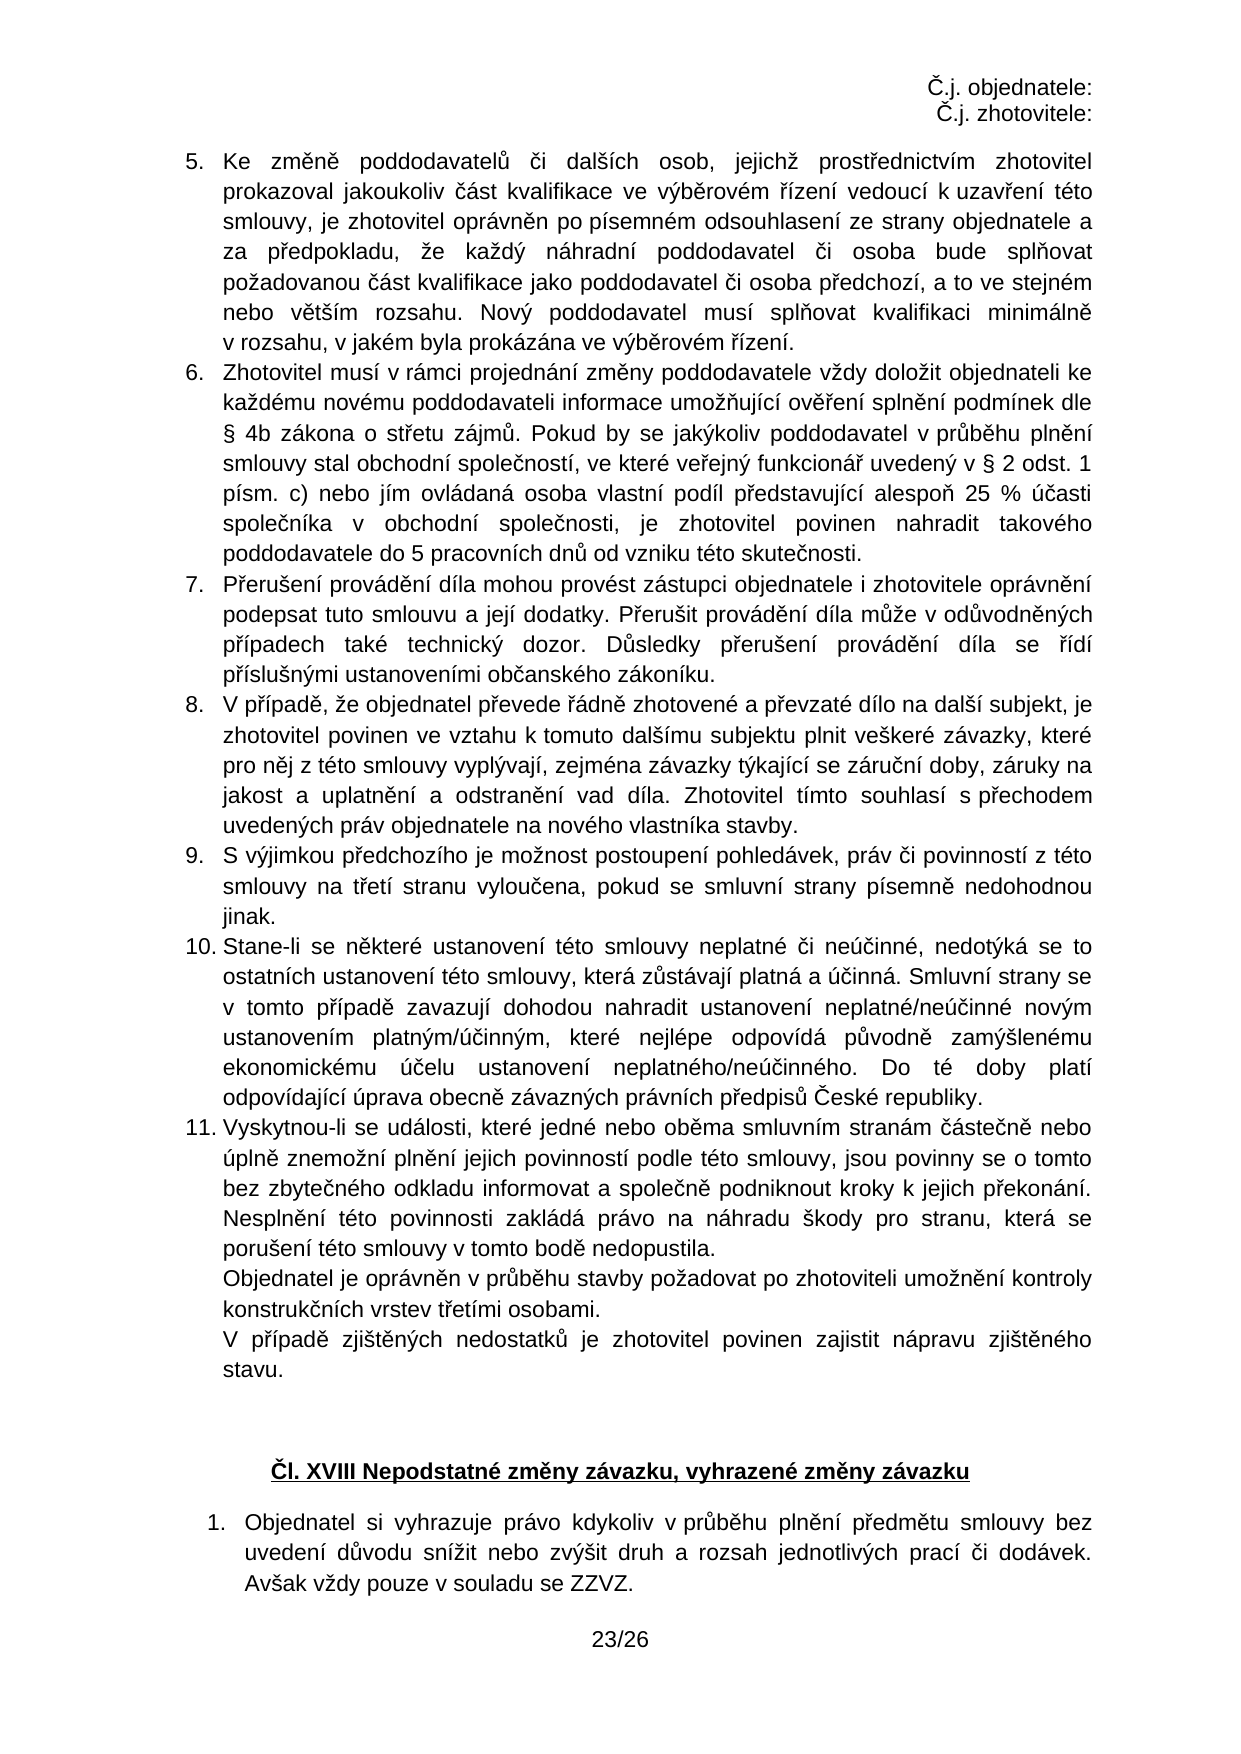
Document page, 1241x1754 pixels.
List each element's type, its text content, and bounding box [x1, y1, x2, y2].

list V případě zjištěných nedostatků je zhotovitel povinen zajistit nápravu zjištěného stavu. [223, 1326, 1093, 1382]
list S výjimkou předchozího je možnost postoupení pohledávek, práv či povinností z této smlouvy na třetí stranu vyloučena, pokud se smluvní strany písemně nedohodnou jinak. [185, 842, 1093, 929]
list Stane-li se některé ustanovení této smlouvy neplatné či neúčinné, nedotýká se to ostatních ustanovení této smlouvy, která zůstávají platná a účinná. Smluvní strany se v tomto případě zavazují dohodou nahradit ustanovení neplatné/neúčinné novým ustanovením platným/účinným, které nejlépe odpovídá původně zamýšlenému ekonomickému účelu ustanovení neplatného/neúčinného. Do té doby platí odpovídající úprava obecně závazných právních předpisů České republiky. [185, 933, 1093, 1110]
list V případě, že objednatel převede řádně zhotovené a převzaté dílo na další subjekt, je zhotovitel povinen ve vztahu k tomuto dalšímu subjektu plnit veškeré závazky, které pro něj z této smlouvy vyplývají, zejména závazky týkající se záruční doby, záruky na jakost a uplatnění a odstranění vad díla. Zhotovitel tímto souhlasí s přechodem uvedených práv objednatele na nového vlastníka stavby. [185, 691, 1093, 838]
list Zhotovitel musí v rámci projednání změny poddodavatele vždy doložit objednateli ke každému novému poddodavateli informace umožňující ověření splnění podmínek dle § 4b zákona o střetu zájmů. Pokud by se jakýkoliv poddodavatel v průběhu plnění smlouvy stal obchodní společností, ve které veřejný funkcionář uvedený v § 2 odst. 1 písm. c) nebo jím ovládaná osoba vlastní podíl představující alespoň 25 % účasti společníka v obchodní společnosti, je zhotovitel povinen nahradit takového poddodavatele do 5 pracovních dnů od vzniku této skutečnosti. [185, 359, 1093, 567]
list Objednatel je oprávněn v průběhu stavby požadovat po zhotoviteli umožnění kontroly konstrukčních vrstev třetími osobami. [223, 1265, 1093, 1322]
list Přerušení provádění díla mohou provést zástupci objednatele i zhotovitele oprávnění podepsat tuto smlouvu a její dodatky. Přerušit provádění díla může v odůvodněných případech také technický dozor. Důsledky přerušení provádění díla se řídí příslušnými ustanoveními občanského zákoníku. [185, 571, 1093, 687]
list Ke změně poddodavatelů či dalších osob, jejichž prostřednictvím zhotovitel prokazoval jakoukoliv část kvalifikace ve výběrovém řízení vedoucí k uzavření této smlouvy, je zhotovitel oprávněn po písemném odsouhlasení ze strany objednatele a za předpokladu, že každý náhradní poddodavatel či osoba bude splňovat požadovanou část kvalifikace jako poddodavatel či osoba předchozí, a to ve stejném nebo větším rozsahu. Nový poddodavatel musí splňovat kvalifikaci minimálně v rozsahu, v jakém byla prokázána ve výběrovém řízení. [185, 148, 1093, 355]
list Objednatel si vyhrazuje právo kdykoliv v průběhu plnění předmětu smlouvy bez uvedení důvodu snížit nebo zvýšit druh a rozsah jednotlivých prací či dodávek. Avšak vždy pouze v souladu se ZZVZ. [207, 1509, 1093, 1596]
text Čl. XVIII Nepodstatné změny závazku, vyhrazené změny závazku [148, 1458, 1093, 1484]
list Vyskytnou-li se události, které jedné nebo oběma smluvním stranám částečně nebo úplně znemožní plnění jejich povinností podle této smlouvy, jsou povinny se o tomto bez zbytečného odkladu informovat a společně podniknout kroky k jejich překonání. Nesplnění této povinnosti zakládá právo na náhradu škody pro stranu, která se porušení této smlouvy v tomto bodě nedopustila. [185, 1114, 1093, 1261]
